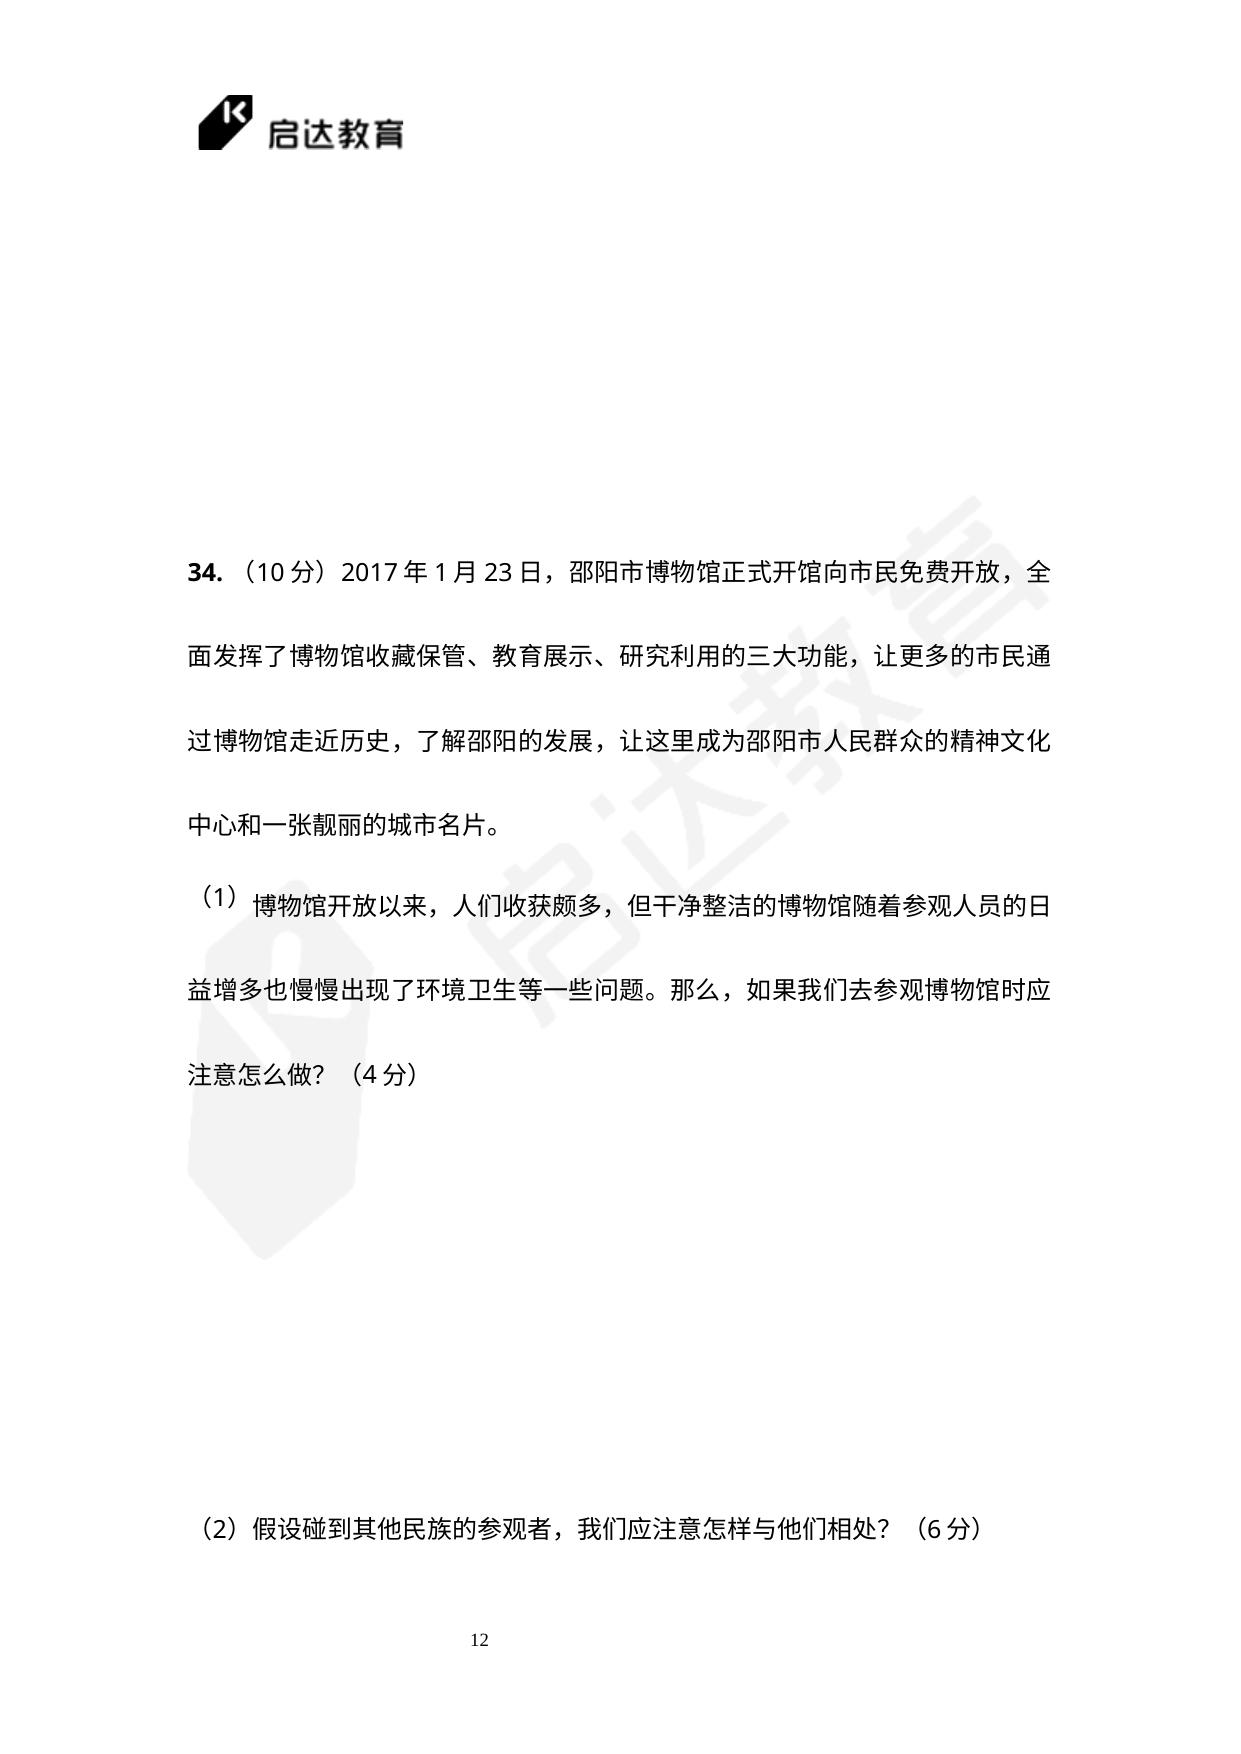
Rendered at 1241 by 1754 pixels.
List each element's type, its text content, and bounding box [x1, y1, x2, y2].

text （2）假设碰到其他民族的参观者，我们应注意怎样与他们相处？（6分） [187, 1491, 1053, 1556]
text 34. （10分）2017年1月23日，邵阳市博物馆正式开馆向市民免费开放，全面发挥了博物馆收藏保管、教育展示、研究利用的三大功能，让更多的市民通过博物馆走近历史，了解邵阳的发展，让这里成为邵阳市人民群众的精神文化中心和一张靓丽的城市名片。 [187, 538, 1053, 856]
picture [198, 95, 404, 150]
list 博物馆开放以来，人们收获颇多，但干净整洁的博物馆随着参观人员的日益增多也慢慢出现了环境卫生等一些问题。那么，如果我们去参观博物馆时应注意怎么做？（4分） [187, 867, 1053, 1101]
